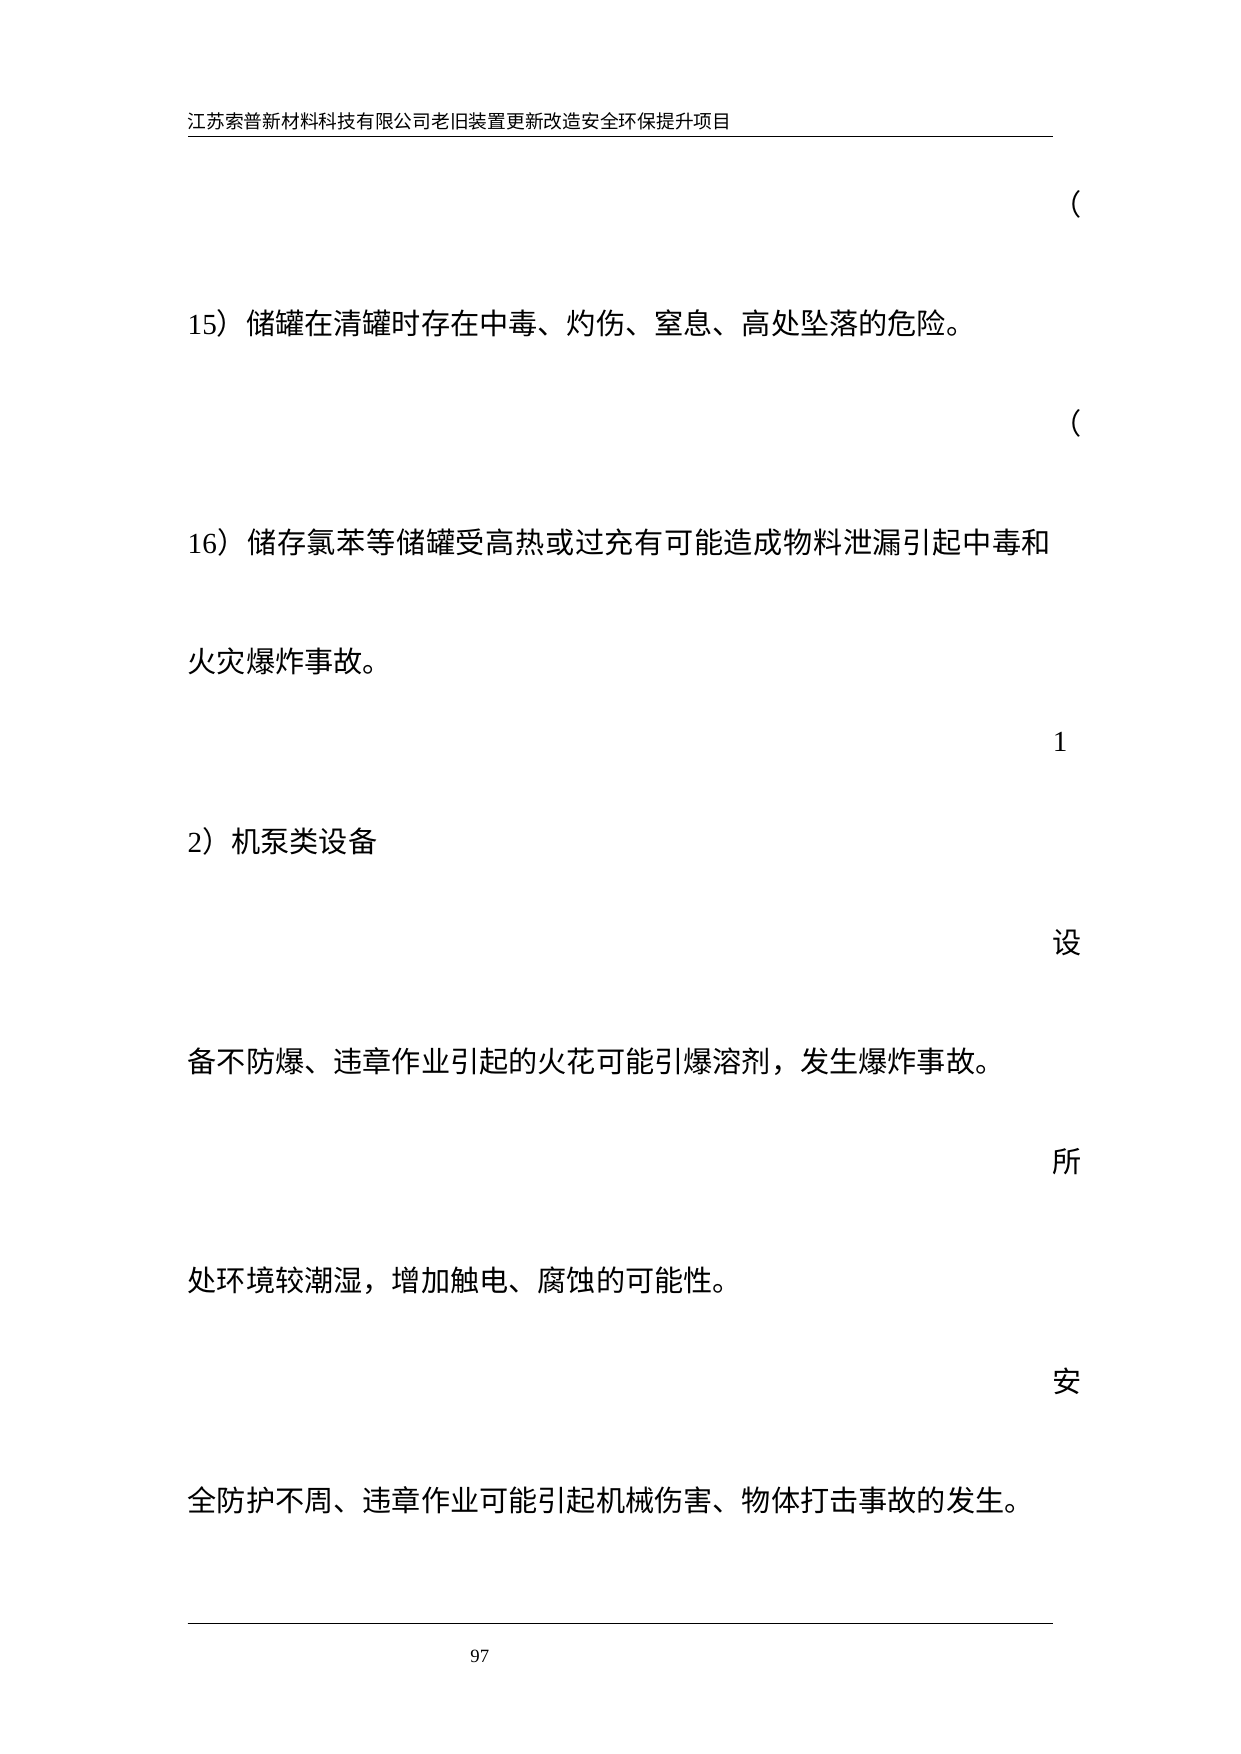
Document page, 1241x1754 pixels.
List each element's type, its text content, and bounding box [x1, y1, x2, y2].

text （16）储存氯苯等储罐受高热或过充有可能造成物料泄漏引起中毒和火灾爆炸事故。 [187, 382, 1053, 700]
text 设备不防爆、违章作业引起的火花可能引爆溶剂，发生爆炸事故。 [187, 901, 1053, 1099]
text （15）储罐在清罐时存在中毒、灼伤、窒息、高处坠落的危险。 [187, 163, 1053, 361]
text 12）机泵类设备 [187, 721, 1053, 879]
text 所处环境较潮湿，增加触电、腐蚀的可能性。 [187, 1120, 1053, 1319]
text 安全防护不周、违章作业可能引起机械伤害、物体打击事故的发生。 [187, 1340, 1053, 1538]
